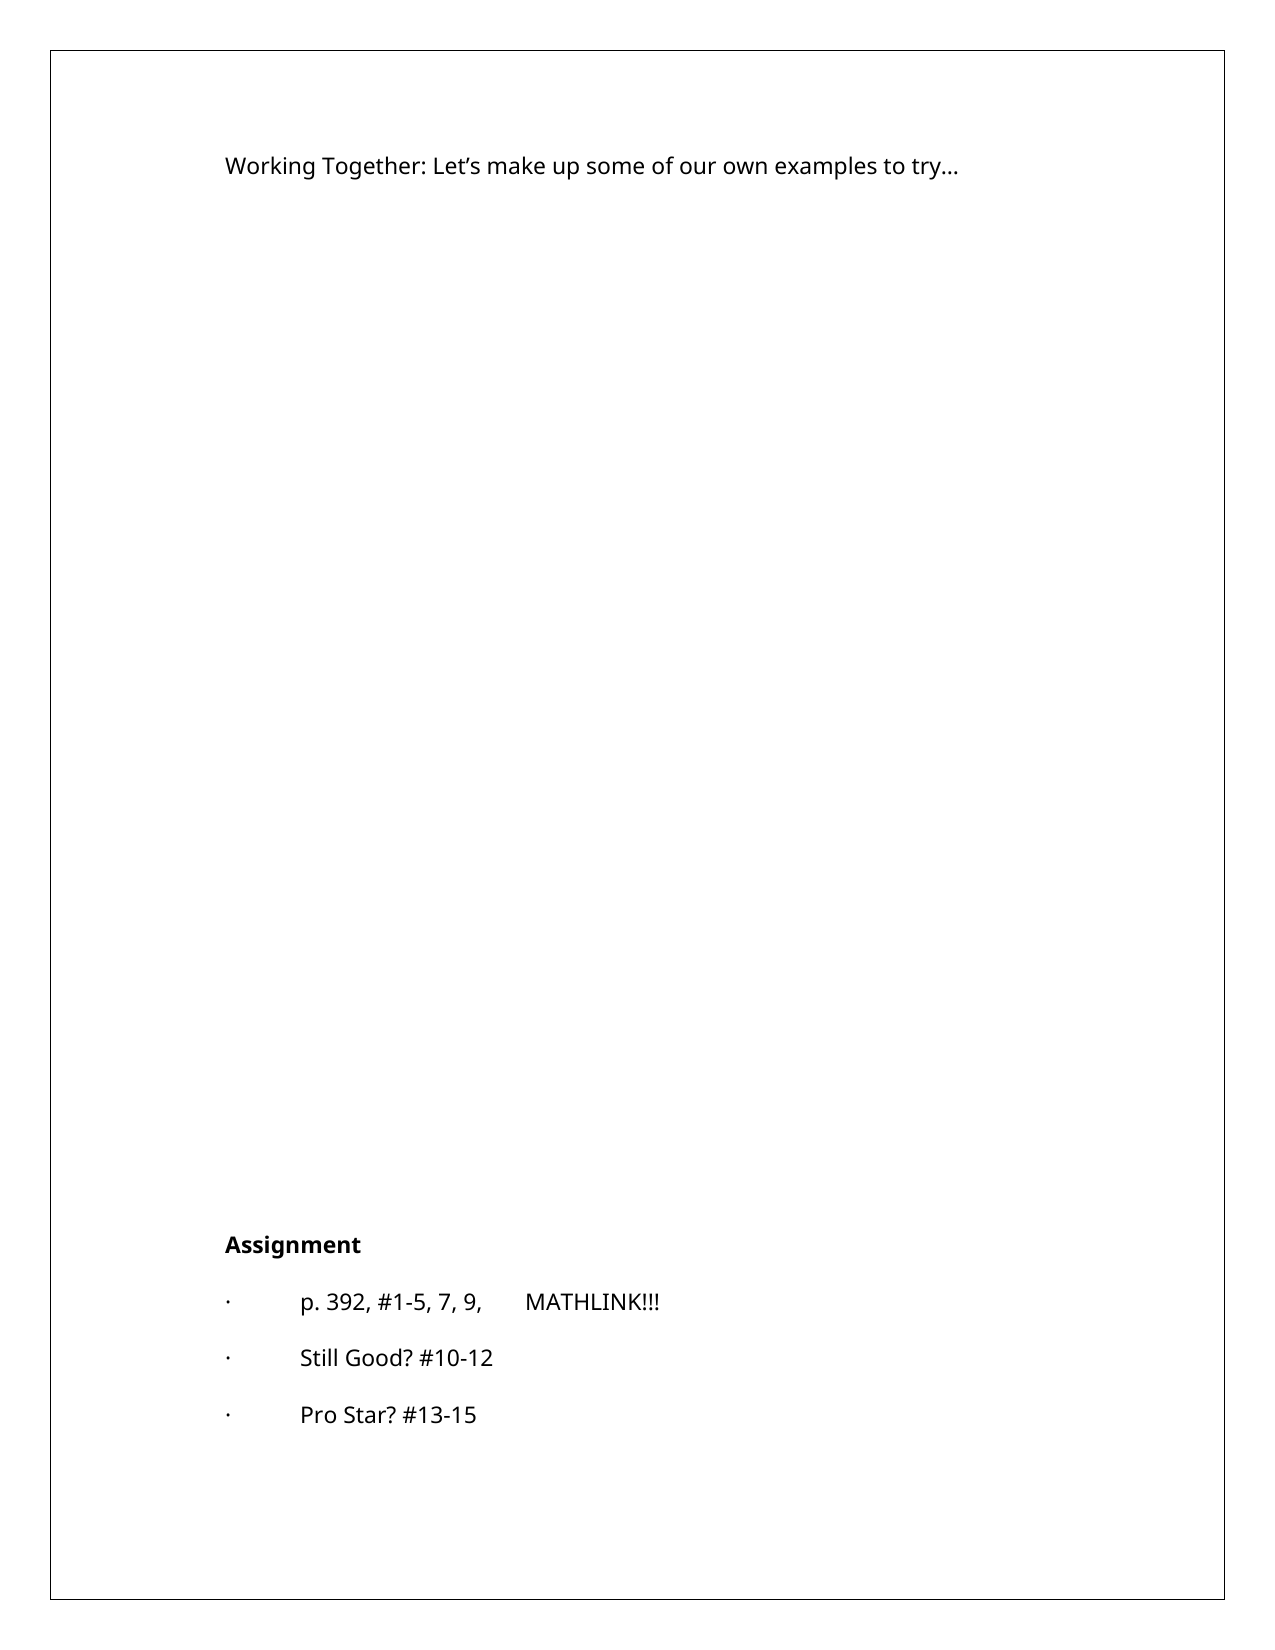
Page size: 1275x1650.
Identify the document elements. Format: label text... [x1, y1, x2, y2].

text · Pro Star? #13-15 [150, 1399, 1125, 1430]
text · p. 392, #1-5, 7, 9, MATHLINK!!! [150, 1285, 1125, 1317]
text Working Together: Let’s make up some of our own examples to try… [150, 150, 1125, 181]
text Assignment [150, 1229, 1125, 1260]
text · Still Good? #10-12 [150, 1342, 1125, 1373]
